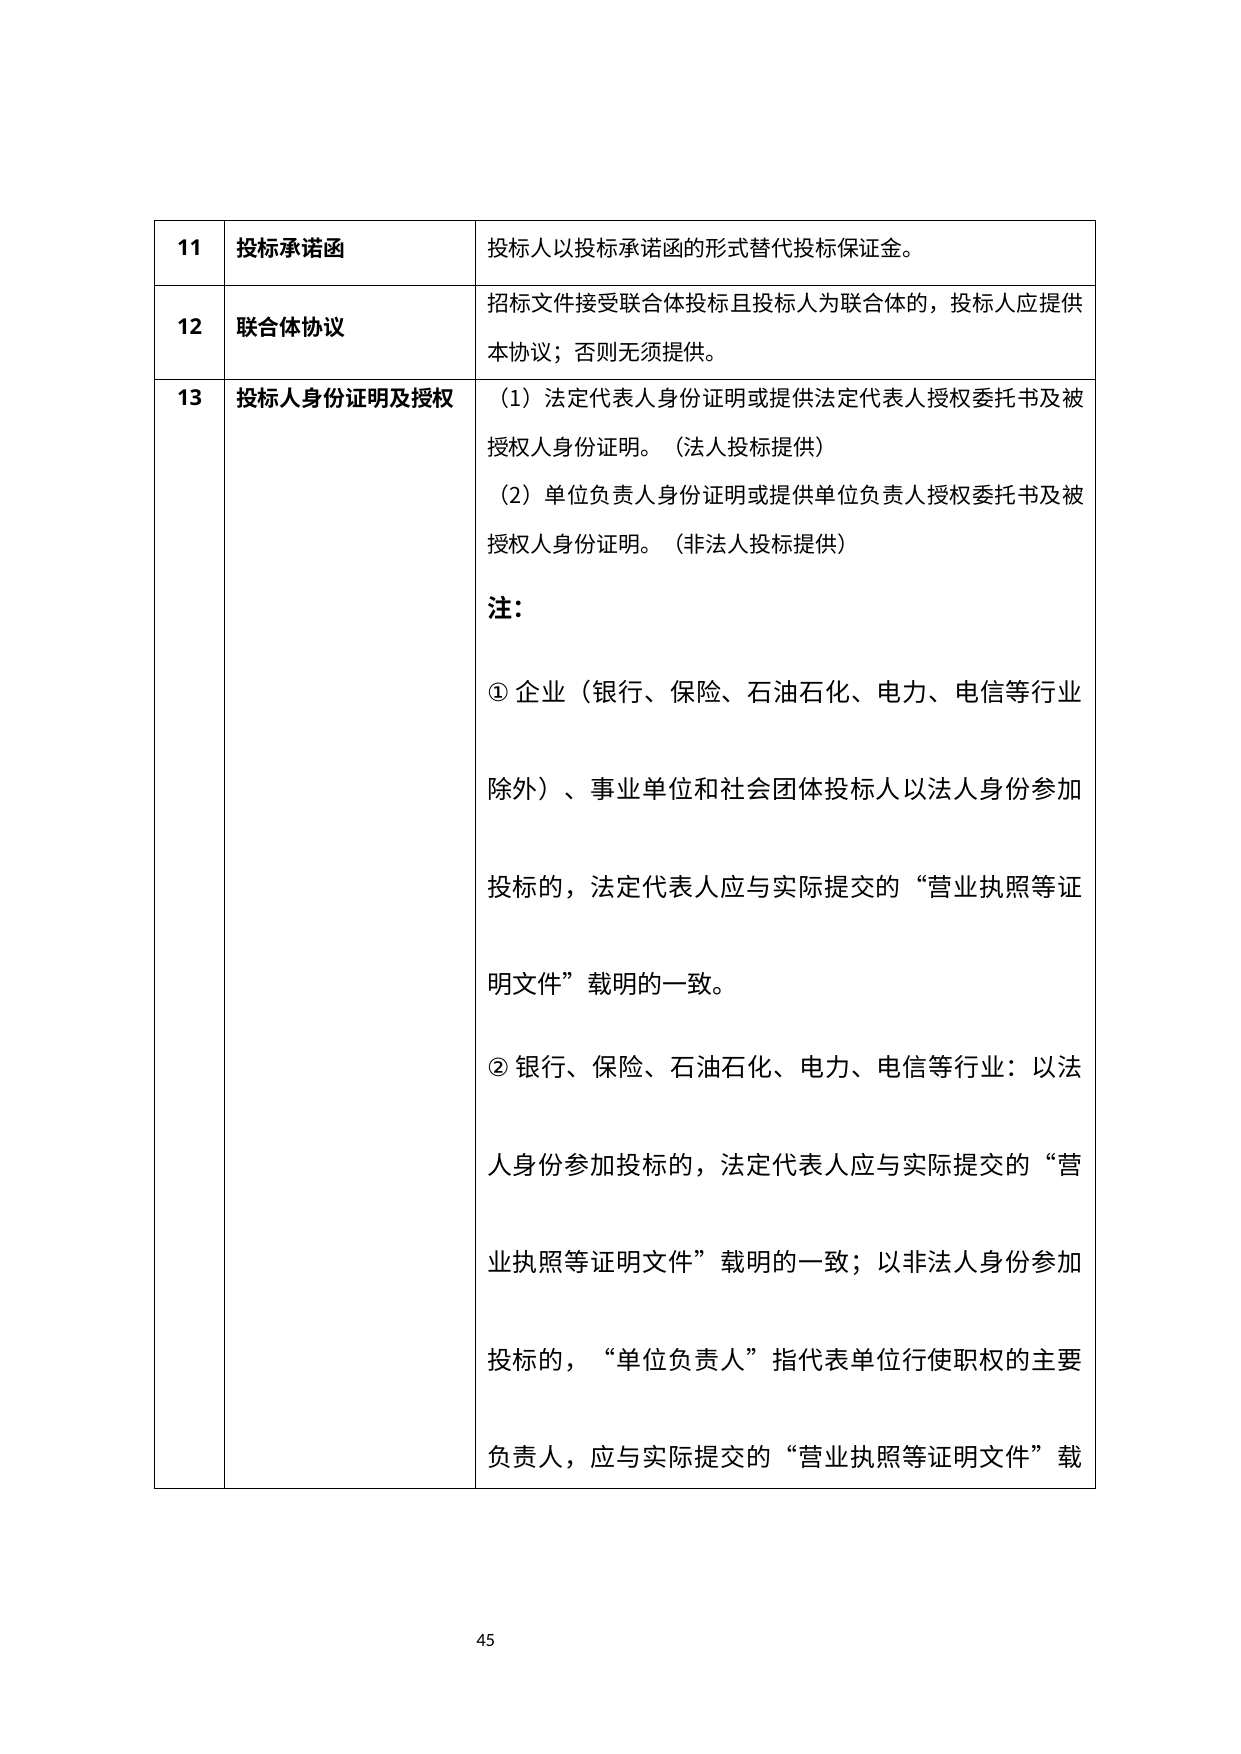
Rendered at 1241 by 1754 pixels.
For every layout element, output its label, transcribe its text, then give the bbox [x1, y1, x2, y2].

table_cell 13 [155, 380, 224, 1488]
table_cell 12 [155, 286, 224, 379]
table_cell 投标人身份证明及授权 [225, 380, 475, 1488]
table_cell 联合体协议 [225, 286, 475, 379]
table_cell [476, 380, 1095, 1488]
table_cell 投标承诺函 [225, 221, 475, 284]
table_cell 招标文件接受联合体投标且投标人为联合体的，投标人应提供本协议；否则无须提供。 [476, 286, 1095, 379]
table_cell 11 [155, 221, 224, 284]
table_cell 投标人以投标承诺函的形式替代投标保证金。 [476, 221, 1095, 284]
